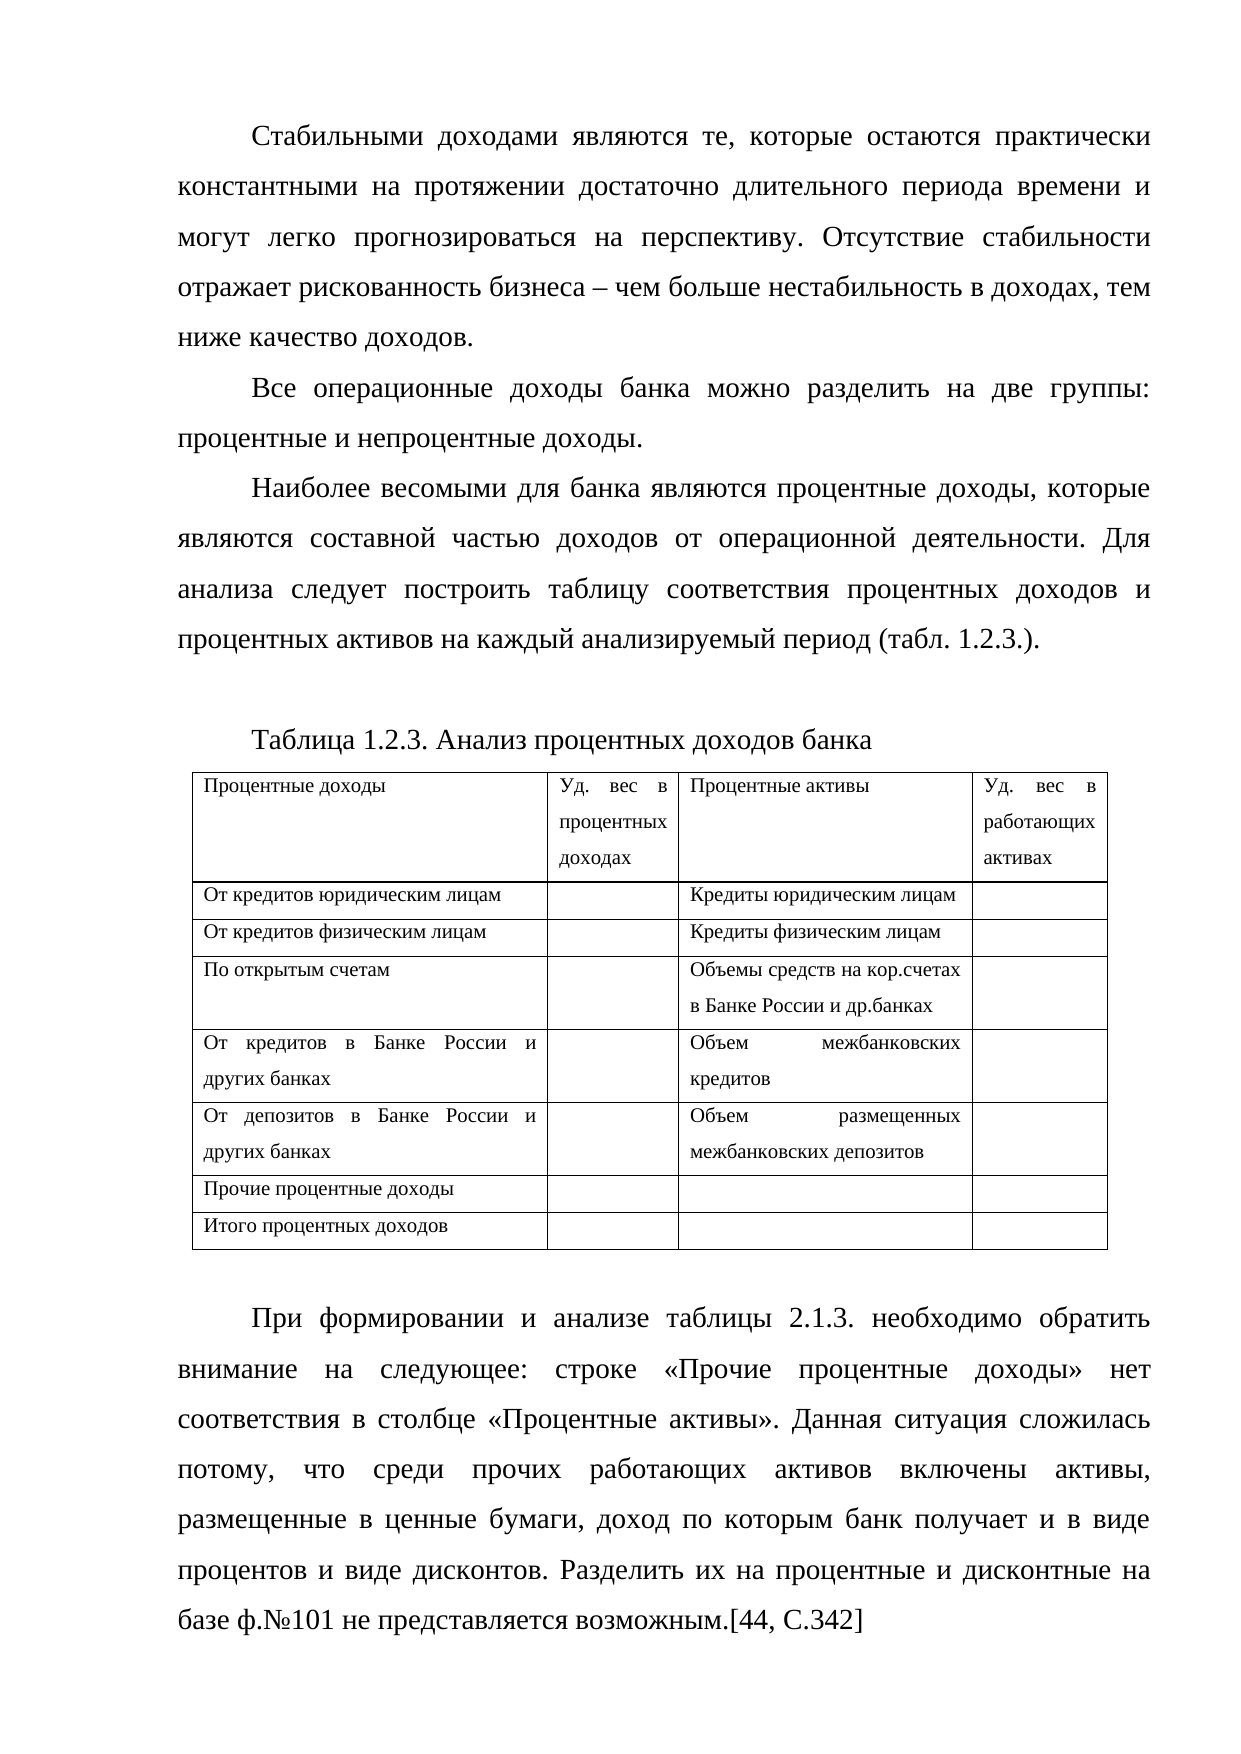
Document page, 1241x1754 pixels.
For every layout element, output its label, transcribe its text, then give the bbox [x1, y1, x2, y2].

table_cell От кредитов юридическим лицам [193, 883, 547, 918]
table_cell По открытым счетам [193, 957, 547, 1029]
table_cell [548, 883, 678, 918]
text При формировании и анализе таблицы 2.1.3. необходимо обратить внимание на следующее: строке «Прочие процентные доходы» нет соответствия в столбце «Процентные активы». Данная ситуация сложилась потому, что среди прочих работающих активов включены активы, размещенные в ценные бумаги, доход по которым банк получает и в виде процентов и виде дисконтов. Разделить их на процентные и дисконтные на базе ф.№101 не представляется возможным.[44, C.342] [177, 1300, 1152, 1636]
table_cell От кредитов в Банке России и других банках [193, 1030, 547, 1102]
table_cell Объем размещенных межбанковских депозитов [679, 1103, 972, 1175]
text Наиболее весомыми для банка являются процентные доходы, которые являются составной частью доходов от операционной деятельности. Для анализа следует построить таблицу соответствия процентных доходов и процентных активов на каждый анализируемый период (табл. 1.2.3.). [177, 470, 1152, 655]
table_cell [548, 1176, 678, 1212]
table_cell Объем межбанковских кредитов [679, 1030, 972, 1102]
table_cell Итого процентных доходов [193, 1213, 547, 1249]
table_cell От депозитов в Банке России и других банках [193, 1103, 547, 1175]
table_cell [548, 957, 678, 1029]
table_cell Кредиты физическим лицам [679, 920, 972, 956]
table_cell [973, 957, 1107, 1029]
table_cell [548, 1213, 678, 1249]
table_cell [973, 920, 1107, 956]
table_cell [679, 1213, 972, 1249]
table_cell [973, 1103, 1107, 1175]
table_cell [679, 1176, 972, 1212]
text Стабильными доходами являются те, которые остаются практически константными на протяжении достаточно длительного периода времени и могут легко прогнозироваться на перспективу. Отсутствие стабильности отражает рискованность бизнеса – чем больше нестабильность в доходах, тем ниже качество доходов. [177, 118, 1152, 353]
text Все операционные доходы банка можно разделить на две группы: процентные и непроцентные доходы. [177, 370, 1152, 453]
table_cell [973, 1213, 1107, 1249]
table_cell Прочие процентные доходы [193, 1176, 547, 1212]
text Таблица 1.2.3. Анализ процентных доходов банка [177, 722, 1152, 755]
table_header Уд. вес в процентных доходах [548, 773, 678, 881]
table_cell [973, 1030, 1107, 1102]
table_cell [973, 1176, 1107, 1212]
table_header Процентные доходы [193, 773, 547, 881]
table_cell [548, 920, 678, 956]
table_cell [548, 1030, 678, 1102]
table_cell Кредиты юридическим лицам [679, 883, 972, 918]
table_cell [548, 1103, 678, 1175]
table_cell [973, 883, 1107, 918]
table_cell От кредитов физическим лицам [193, 920, 547, 956]
table_cell Объемы средств на кор.счетах в Банке России и др.банках [679, 957, 972, 1029]
table_header Уд. вес в работающих активах [973, 773, 1107, 881]
table_header Процентные активы [679, 773, 972, 881]
